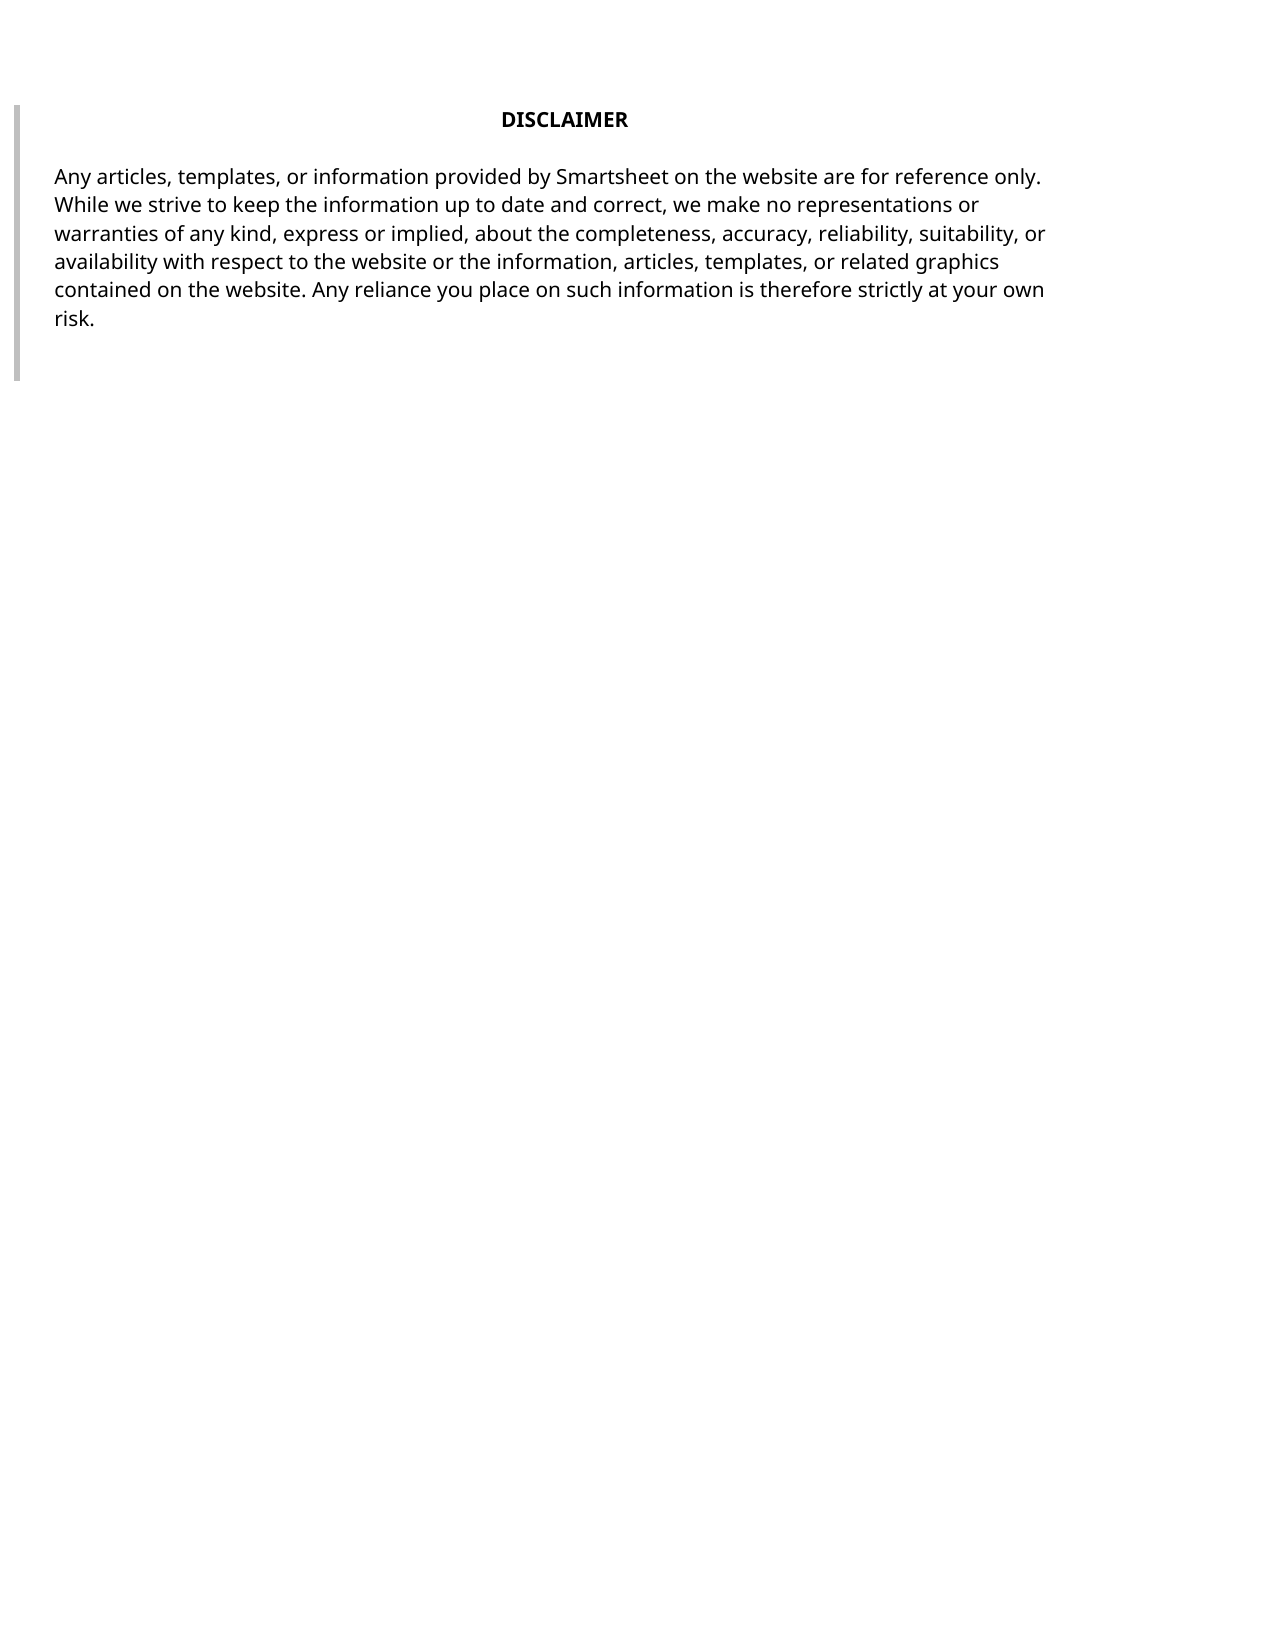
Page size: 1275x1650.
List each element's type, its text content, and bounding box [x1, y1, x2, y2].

table_header DISCLAIMER Any articles, templates, or information provided by Smartsheet on the website are for reference only. While we strive to keep the information up to date and correct, we make no representations or warranties of any kind, express or implied, about the completeness, accuracy, reliability, suitability, or availability with respect to the website or the information, articles, templates, or related graphics contained on the website. Any reliance you place on such information is therefore strictly at your own risk. [20, 105, 1087, 381]
